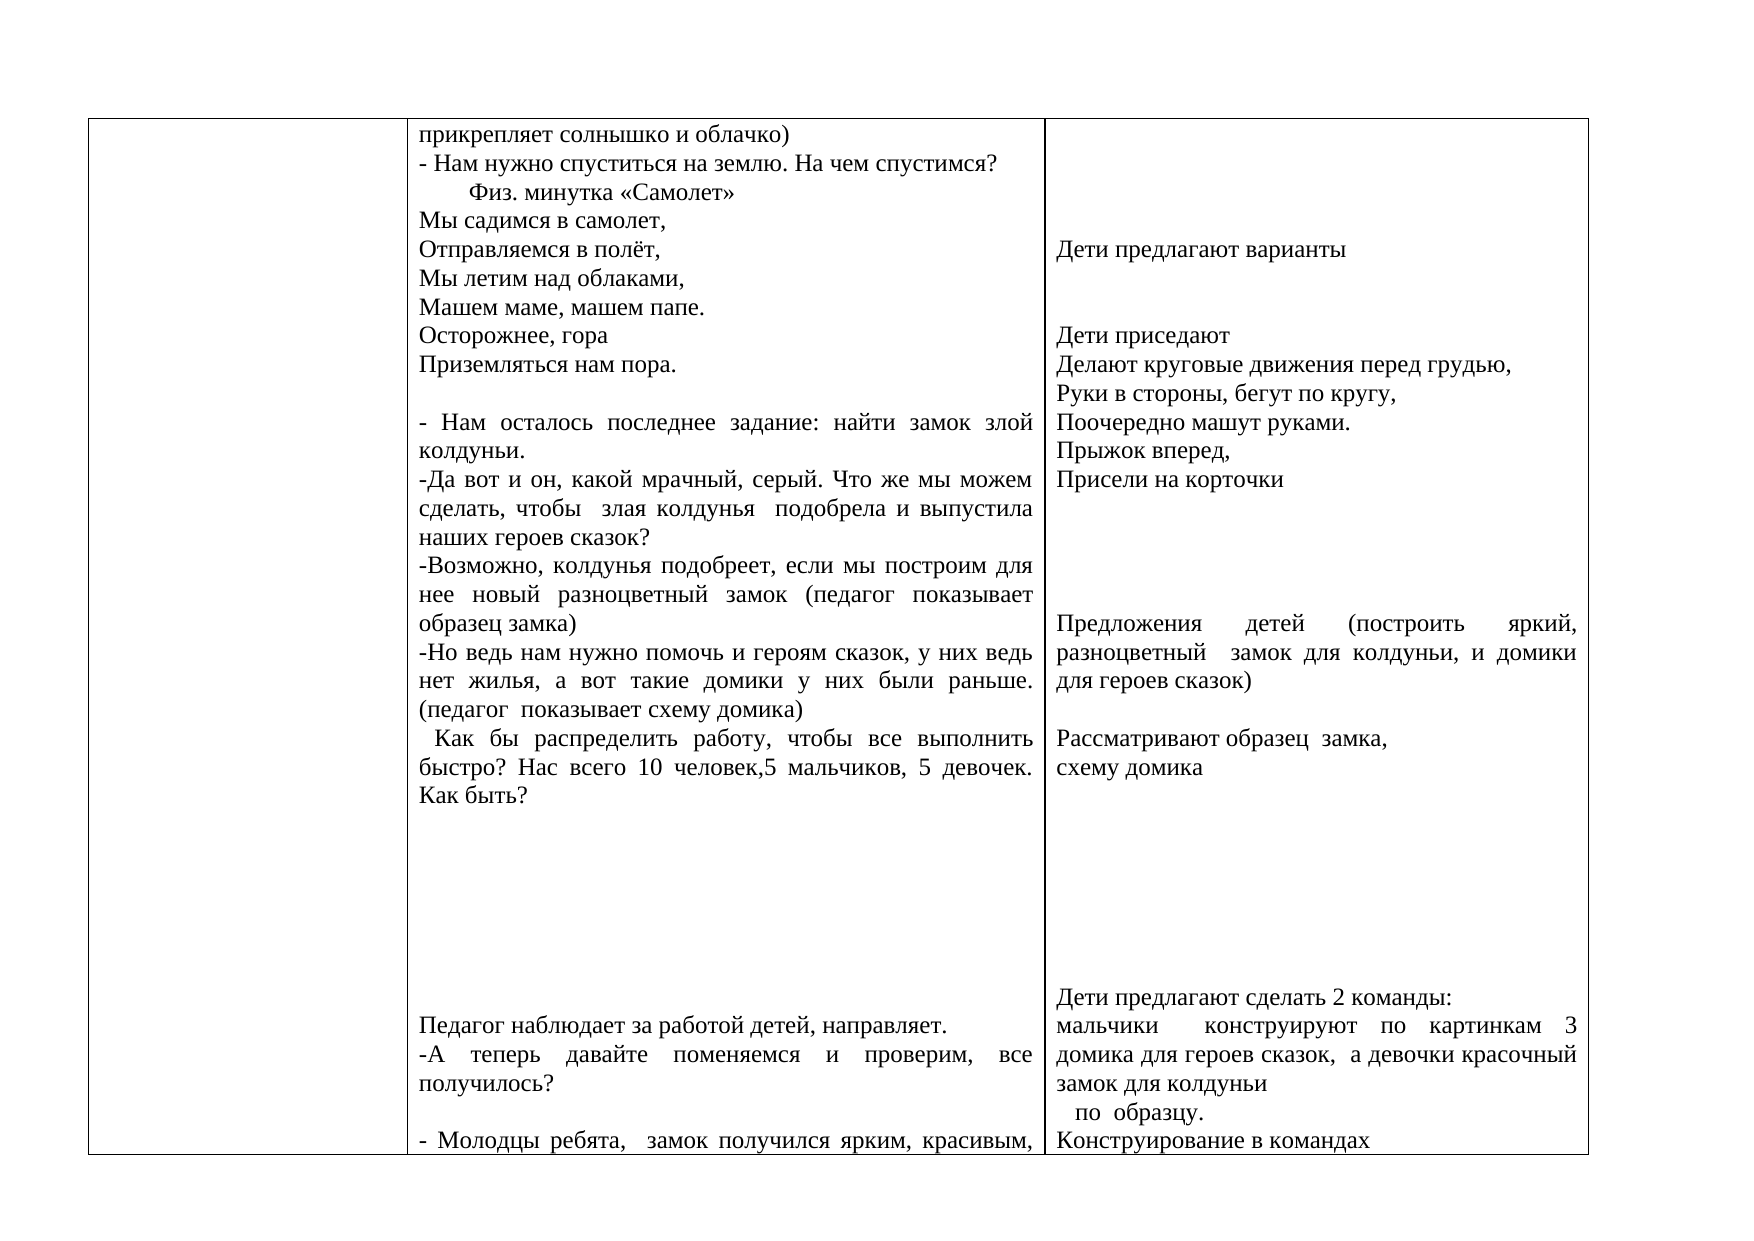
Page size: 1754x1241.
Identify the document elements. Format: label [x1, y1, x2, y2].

table_cell [1046, 119, 1588, 1154]
table_cell [89, 119, 407, 1154]
table_cell [408, 119, 1044, 1154]
